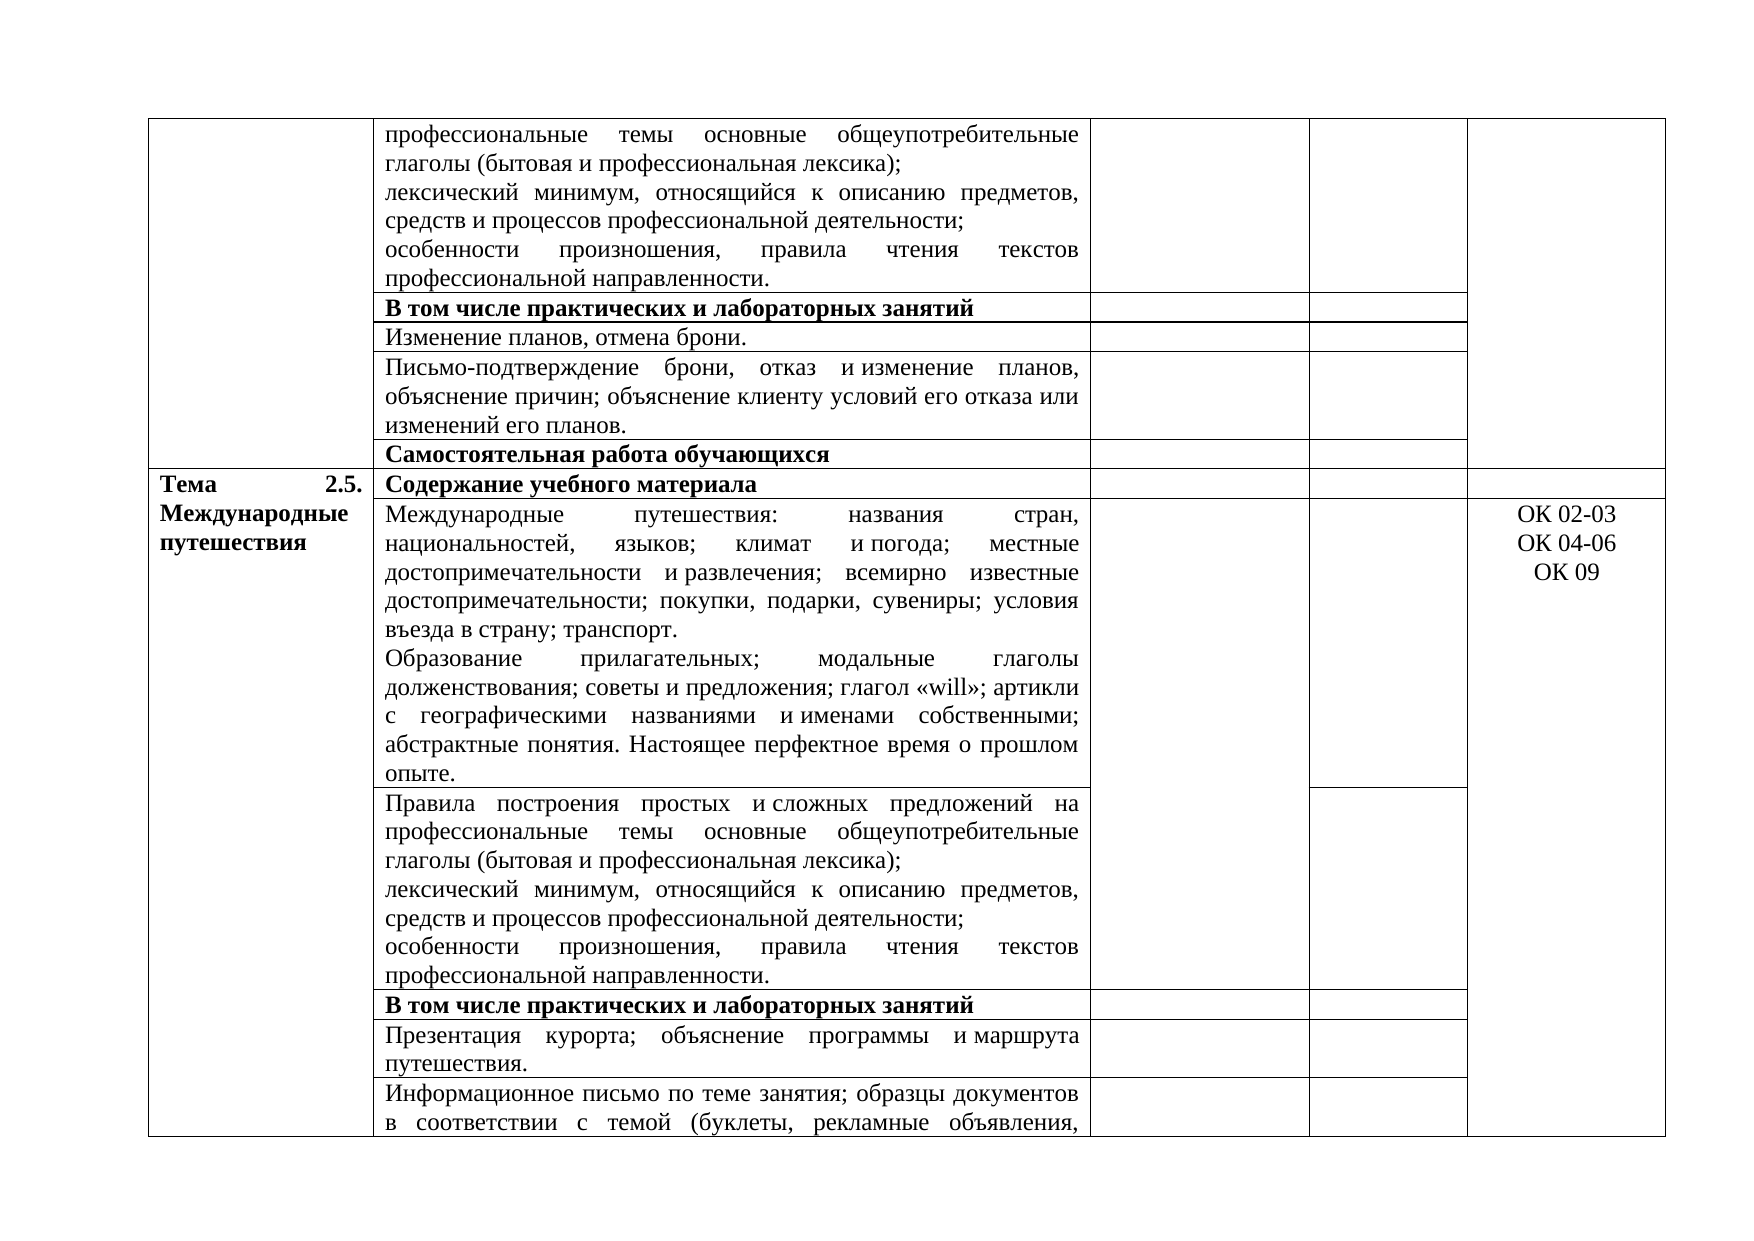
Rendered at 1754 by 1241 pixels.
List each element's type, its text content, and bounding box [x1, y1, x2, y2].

table_cell Тема 2.5. Международные путешествия [149, 469, 373, 1136]
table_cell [374, 1078, 1090, 1136]
table_cell В том числе практических и лабораторных занятий [374, 293, 1090, 321]
table_cell [1310, 352, 1467, 438]
table_cell [1091, 352, 1309, 438]
table_cell [1091, 990, 1309, 1019]
table_cell Содержание учебного материала [374, 469, 1090, 498]
table_cell В том числе практических и лабораторных занятий [374, 990, 1090, 1019]
table_cell Международные путешествия: названия стран, национальностей, языков; климат и погода; местные достопримечательности и развлечения; всемирно известные достопримечательности; покупки, подарки, сувениры; условия въезда в страну; транспорт. Образование прилагательных; модальные глаголы долженствования; советы и предложения; глагол «will»; артикли с географическими названиями и именами собственными; абстрактные понятия. Настоящее перфектное время о прошлом опыте. [374, 499, 1090, 787]
table_cell [1310, 499, 1467, 787]
table_cell [1091, 323, 1309, 351]
table_cell [1091, 1078, 1309, 1136]
table_cell [1091, 499, 1309, 989]
table_cell [1310, 990, 1467, 1019]
table_cell [1310, 119, 1467, 292]
table_cell [1091, 440, 1309, 468]
table_cell ОК 02-03 ОК 04-06 ОК 09 [1468, 499, 1665, 1136]
table_cell Изменение планов, отмена брони. [374, 323, 1090, 351]
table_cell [374, 119, 1090, 292]
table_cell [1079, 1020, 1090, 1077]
table_cell [1310, 788, 1467, 989]
table_cell [1310, 440, 1467, 468]
table_cell Самостоятельная работа обучающихся [374, 440, 1090, 468]
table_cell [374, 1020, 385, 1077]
table_cell [1310, 1078, 1467, 1136]
table_cell [1310, 1020, 1467, 1077]
table_cell [1091, 293, 1309, 321]
table_cell [1091, 1020, 1309, 1077]
table_cell [1468, 469, 1665, 498]
table_cell [1310, 323, 1467, 351]
table_cell [1310, 293, 1467, 321]
table_cell [1091, 469, 1309, 498]
table_cell Письмо-подтверждение брони, отказ и изменение планов, объяснение причин; объяснение клиенту условий его отказа или изменений его планов. [374, 352, 1090, 438]
table_cell [1310, 469, 1467, 498]
